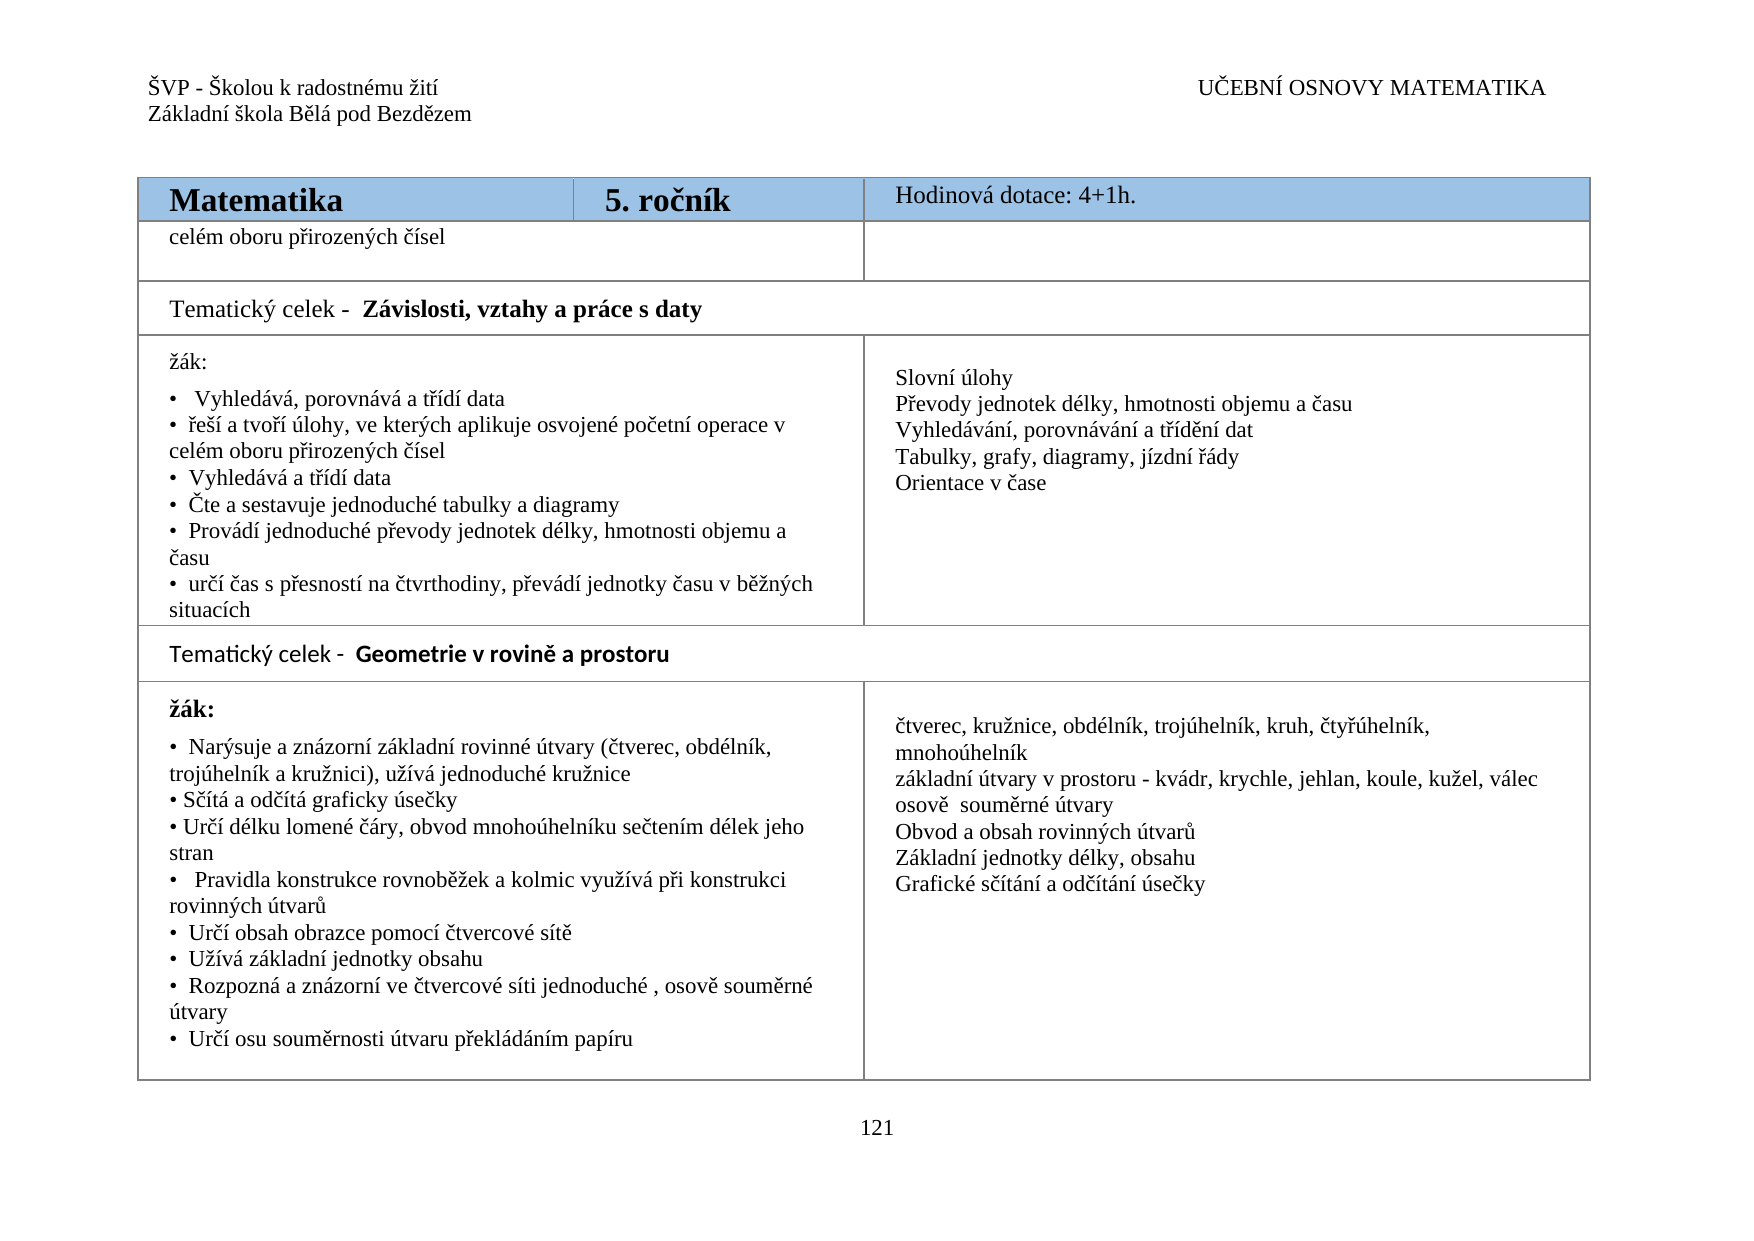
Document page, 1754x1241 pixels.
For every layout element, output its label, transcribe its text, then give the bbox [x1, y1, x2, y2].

table_cell Tematický celek - Geometrie v rovině a prostoru [139, 626, 1589, 681]
table_cell Slovní úlohy Převody jednotek délky, hmotnosti objemu a času Vyhledávání, porovnávání a třídění dat Tabulky, grafy, diagramy, jízdní řády Orientace v čase [865, 336, 1589, 624]
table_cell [139, 222, 863, 280]
table_cell Tematický celek - Závislosti, vztahy a práce s daty [139, 282, 1589, 334]
table_cell čtverec, kružnice, obdélník, trojúhelník, kruh, čtyřúhelník, mnohoúhelník základní útvary v prostoru - kvádr, krychle, jehlan, koule, kužel, válec osově souměrné útvary Obvod a obsah rovinných útvarů Základní jednotky délky, obsahu Grafické sčítání a odčítání úsečky [865, 682, 1589, 1079]
table_header 5. ročník [574, 178, 864, 220]
table_header Hodinová dotace: 4+1h. [865, 178, 1589, 220]
table_cell žák: • Vyhledává, porovnává a třídí data • řeší a tvoří úlohy, ve kterých aplikuje osvojené početní operace v celém oboru přirozených čísel • Vyhledává a třídí data • Čte a sestavuje jednoduché tabulky a diagramy • Provádí jednoduché převody jednotek délky, hmotnosti objemu a času • určí čas s přesností na čtvrthodiny, převádí jednotky času v běžných situacích [139, 336, 863, 624]
table_cell žák: • Narýsuje a znázorní základní rovinné útvary (čtverec, obdélník, trojúhelník a kružnici), užívá jednoduché kružnice • Sčítá a odčítá graficky úsečky • Určí délku lomené čáry, obvod mnohoúhelníku sečtením délek jeho stran • Pravidla konstrukce rovnoběžek a kolmic využívá při konstrukci rovinných útvarů • Určí obsah obrazce pomocí čtvercové sítě • Užívá základní jednotky obsahu • Rozpozná a znázorní ve čtvercové síti jednoduché , osově souměrné útvary • Určí osu souměrnosti útvaru překládáním papíru [139, 682, 863, 1079]
table_header Matematika [139, 178, 573, 220]
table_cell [865, 222, 1589, 280]
